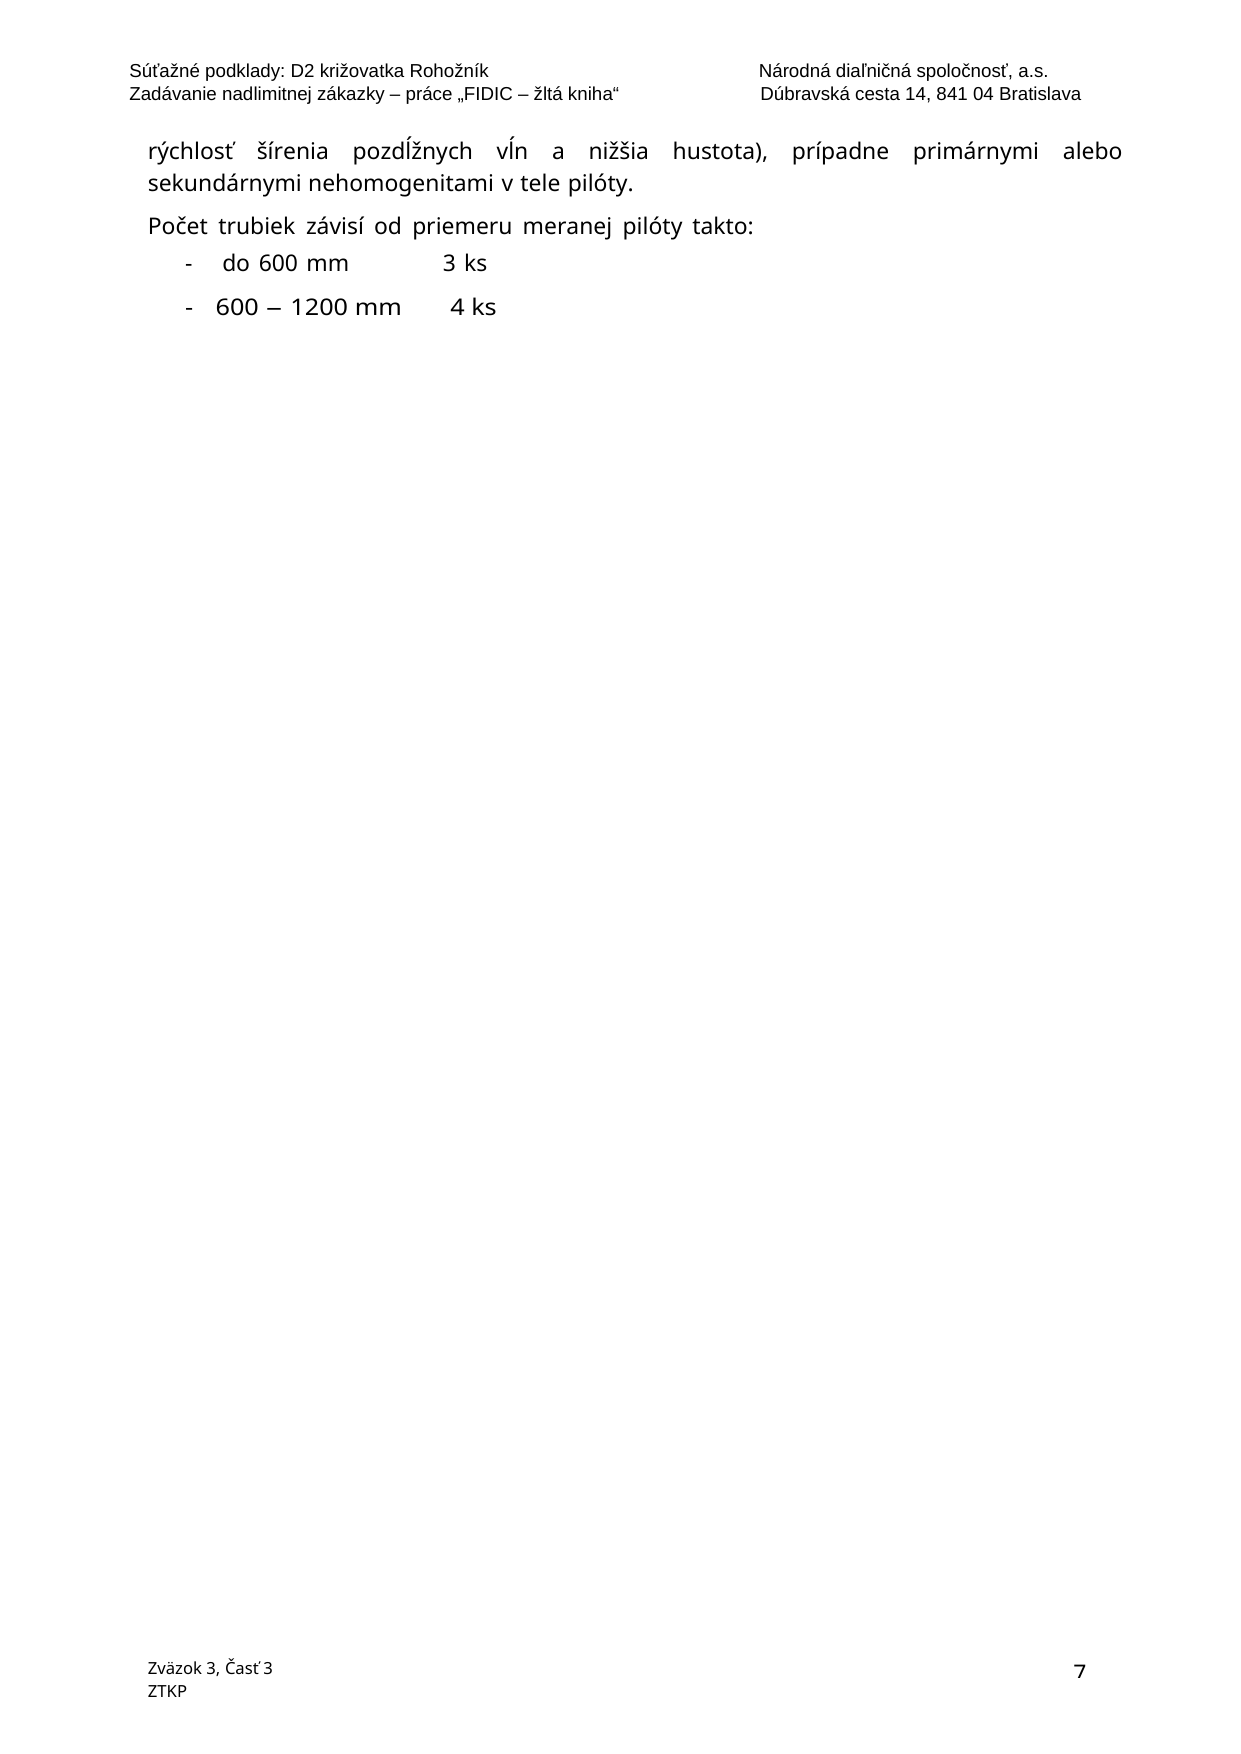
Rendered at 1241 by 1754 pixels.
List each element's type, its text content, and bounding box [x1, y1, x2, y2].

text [148, 135, 1123, 198]
text - 600 – 1200 mm 4 ks [185, 291, 1134, 322]
text Počet trubiek závisí od priemeru meranej pilóty takto: [148, 210, 1134, 241]
list do 600 mm 3 ks [185, 247, 1134, 279]
